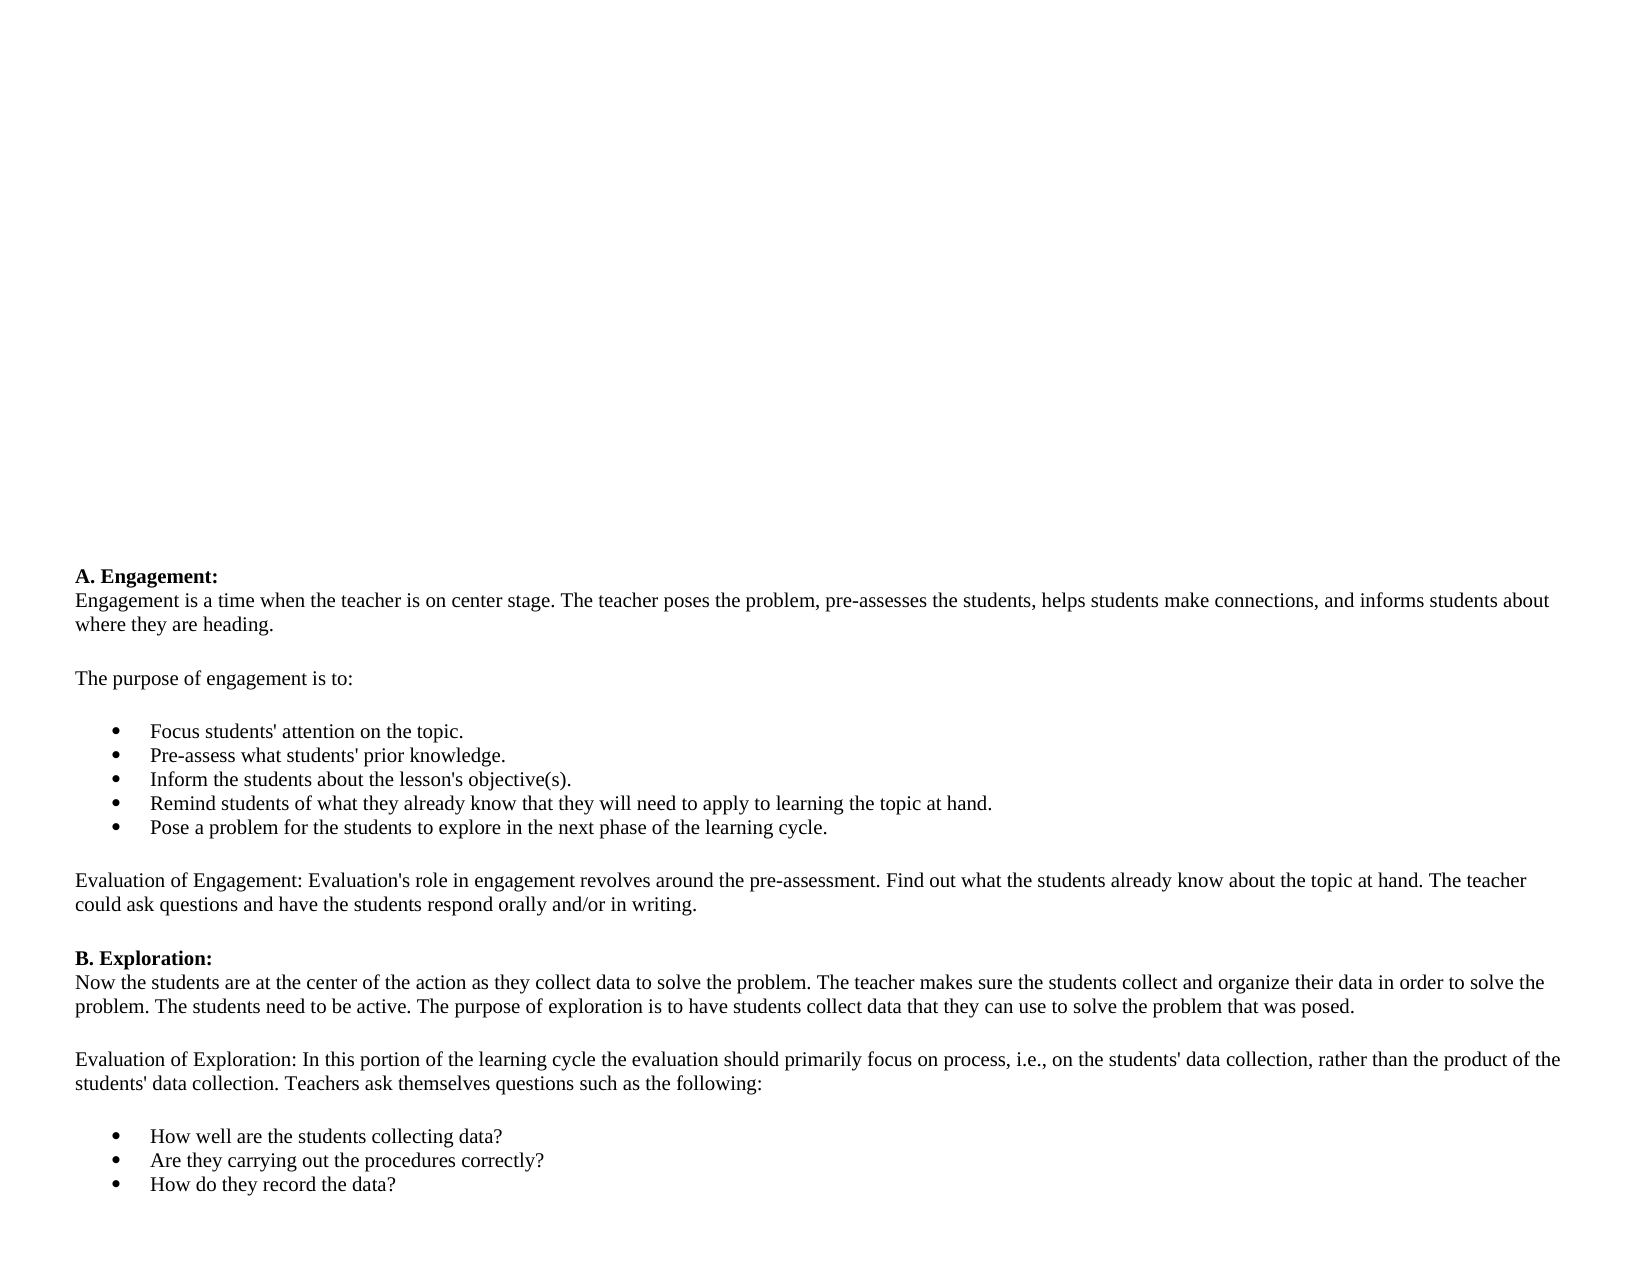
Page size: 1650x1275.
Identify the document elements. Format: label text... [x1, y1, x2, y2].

text A. Engagement: Engagement is a time when the teacher is on center stage. The teacher poses the problem, pre-assesses the students, helps students make connections, and informs students about where they are heading. [75, 564, 1575, 636]
text Evaluation of Engagement: Evaluation's role in engagement revolves around the pre-assessment. Find out what the students already know about the topic at hand. The teacher could ask questions and have the students respond orally and/or in writing. [75, 868, 1575, 916]
text Evaluation of Exploration: In this portion of the learning cycle the evaluation should primarily focus on process, i.e., on the students' data collection, rather than the product of the students' data collection. Teachers ask themselves questions such as the following: [75, 1047, 1575, 1095]
list Are they carrying out the procedures correctly? [112, 1148, 1575, 1172]
list Pose a problem for the students to explore in the next phase of the learning cycle. [112, 815, 1575, 839]
list Focus students' attention on the topic. [112, 719, 1575, 743]
text The purpose of engagement is to: [75, 666, 1575, 689]
list Pre-assess what students' prior knowledge. [112, 743, 1575, 767]
list Inform the students about the lesson's objective(s). [112, 767, 1575, 791]
text B. Exploration: Now the students are at the center of the action as they collect data to solve the problem. The teacher makes sure the students collect and organize their data in order to solve the problem. The students need to be active. The purpose of exploration is to have students collect data that they can use to solve the problem that was posed. [75, 946, 1575, 1018]
list How well are the students collecting data? [112, 1124, 1575, 1148]
list How do they record the data? [112, 1172, 1575, 1196]
list Remind students of what they already know that they will need to apply to learning the topic at hand. [112, 791, 1575, 815]
